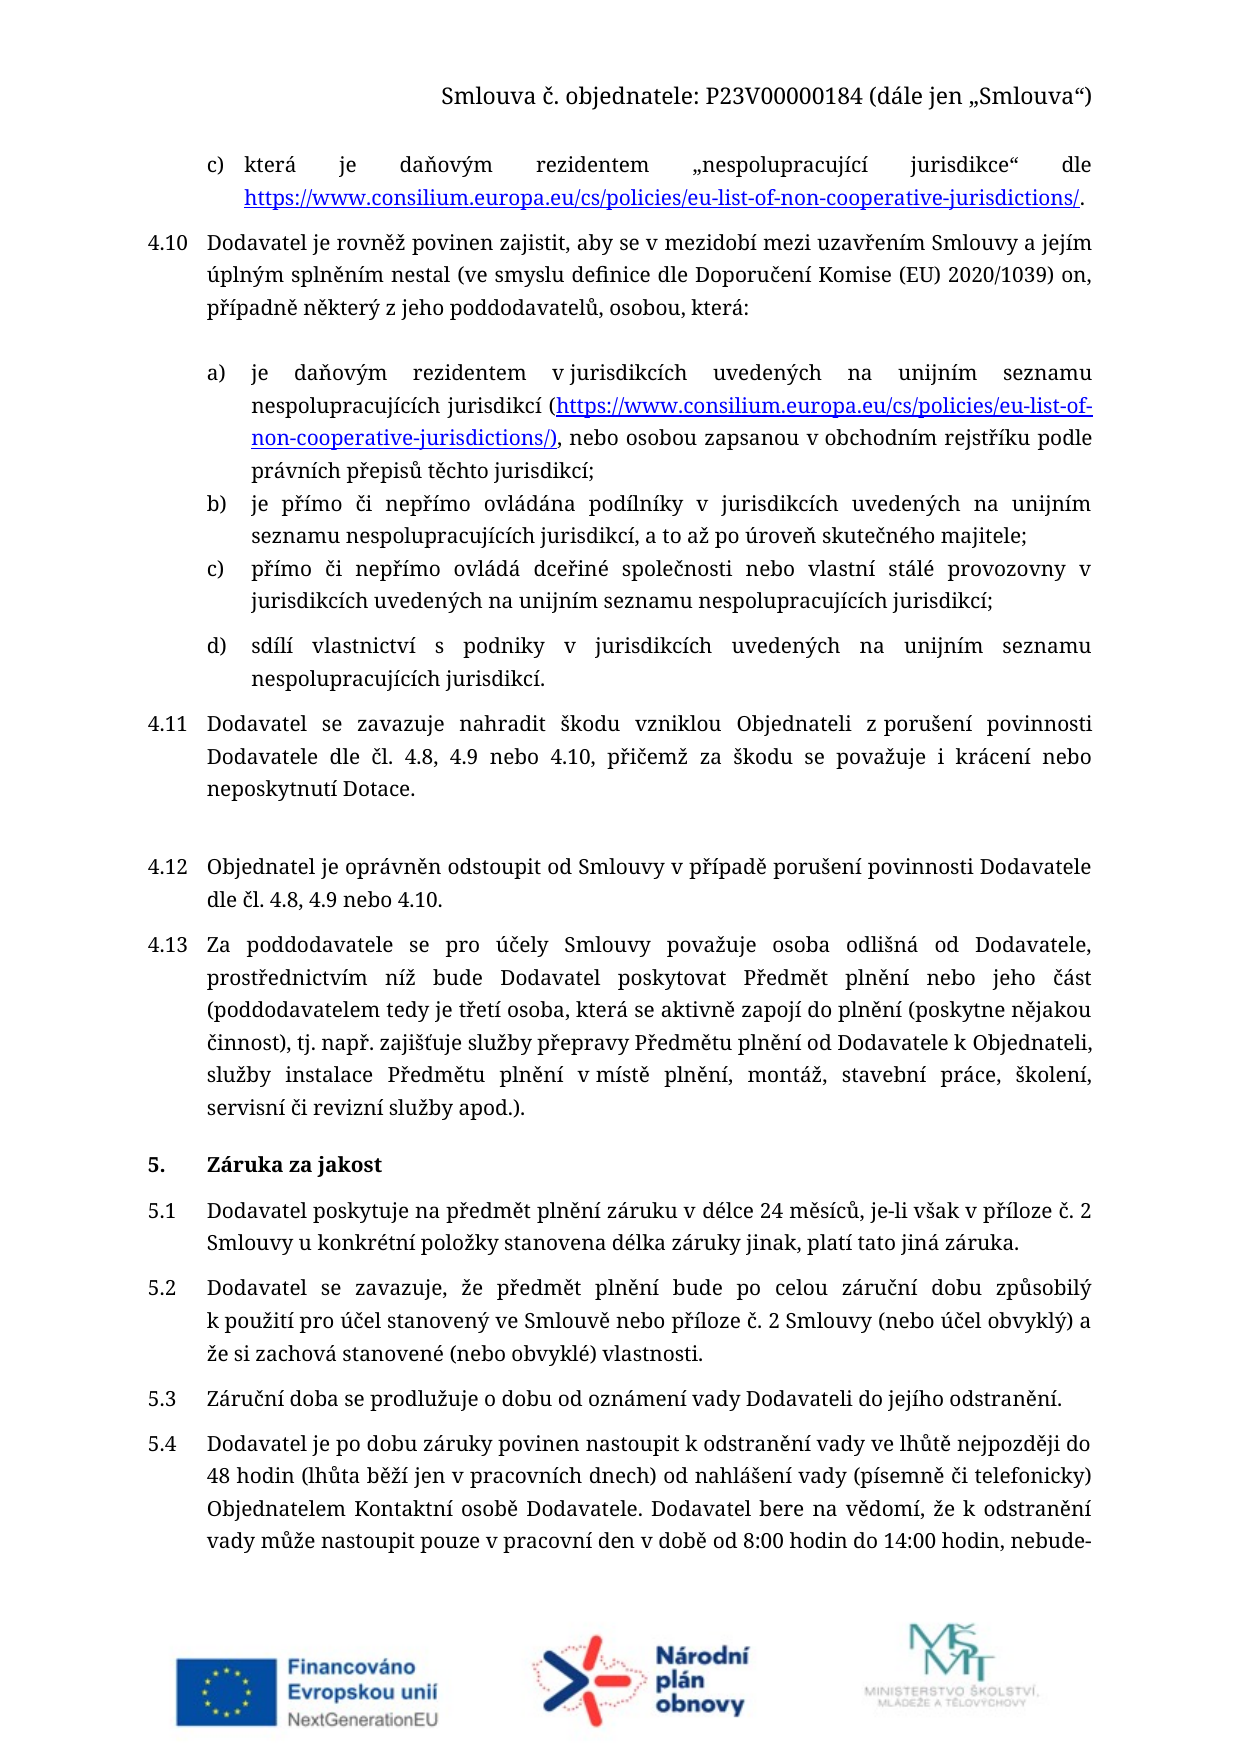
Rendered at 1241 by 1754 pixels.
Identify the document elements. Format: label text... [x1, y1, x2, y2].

list Objednatel je oprávněn odstoupit od Smlouvy v případě porušení povinnosti Dodavatele dle čl. 4.8, 4.9 nebo 4.10. [148, 852, 1093, 913]
list Dodavatel poskytuje na předmět plnění záruku v délce 24 měsíců, je-li však v příloze č. 2 Smlouvy u konkrétní položky stanovena délka záruky jinak, platí tato jiná záruka. [148, 1196, 1093, 1257]
list přímo či nepřímo ovládá dceřiné společnosti nebo vlastní stálé provozovny v jurisdikcích uvedených na unijním seznamu nespolupracujících jurisdikcí; [207, 554, 1093, 615]
list Záruční doba se prodlužuje o dobu od oznámení vady Dodavateli do jejího odstranění. [148, 1384, 1093, 1412]
list Dodavatel se zavazuje nahradit škodu vzniklou Objednateli z porušení povinnosti Dodavatele dle čl. 4.8, 4.9 nebo 4.10, přičemž za škodu se považuje i krácení nebo neposkytnutí Dotace. [148, 709, 1093, 803]
list Za poddodavatele se pro účely Smlouvy považuje osoba odlišná od Dodavatele, prostřednictvím níž bude Dodavatel poskytovat Předmět plnění nebo jeho část (poddodavatelem tedy je třetí osoba, která se aktivně zapojí do plnění (poskytne nějakou činnost), tj. např. zajišťuje služby přepravy Předmětu plnění od Dodavatele k Objednateli, služby instalace Předmětu plnění v místě plnění, montáž, stavební práce, školení, servisní či revizní služby apod.). [148, 930, 1093, 1121]
list Záruka za jakost [148, 1151, 1093, 1179]
list která je daňovým rezidentem „nespolupracující jurisdikce“ dle https://www.consilium.europa.eu/cs/policies/eu-list-of-non-cooperative-jurisdictions/. [207, 150, 1093, 211]
picture [147, 1577, 1093, 1754]
list je přímo či nepřímo ovládána podílníky v jurisdikcích uvedených na unijním seznamu nespolupracujících jurisdikcí, a to až po úroveň skutečného majitele; [207, 489, 1093, 550]
list je daňovým rezidentem v jurisdikcích uvedených na unijním seznamu nespolupracujících jurisdikcí (https://www.consilium.europa.eu/cs/policies/eu-list-of-non-cooperative-jurisdictions/), nebo osobou zapsanou v obchodním rejstříku podle právních přepisů těchto jurisdikcí; [207, 358, 1093, 484]
list Dodavatel je rovněž povinen zajistit, aby se v mezidobí mezi uzavřením Smlouvy a jejím úplným splněním nestal (ve smyslu definice dle Doporučení Komise (EU) 2020/1039) on, případně některý z jeho poddodavatelů, osobou, která: [148, 228, 1093, 322]
list sdílí vlastnictví s podniky v jurisdikcích uvedených na unijním seznamu nespolupracujících jurisdikcí. [207, 632, 1093, 693]
list Dodavatel se zavazuje, že předmět plnění bude po celou záruční dobu způsobilý k použití pro účel stanovený ve Smlouvě nebo příloze č. 2 Smlouvy (nebo účel obvyklý) a že si zachová stanovené (nebo obvyklé) vlastnosti. [148, 1273, 1093, 1367]
